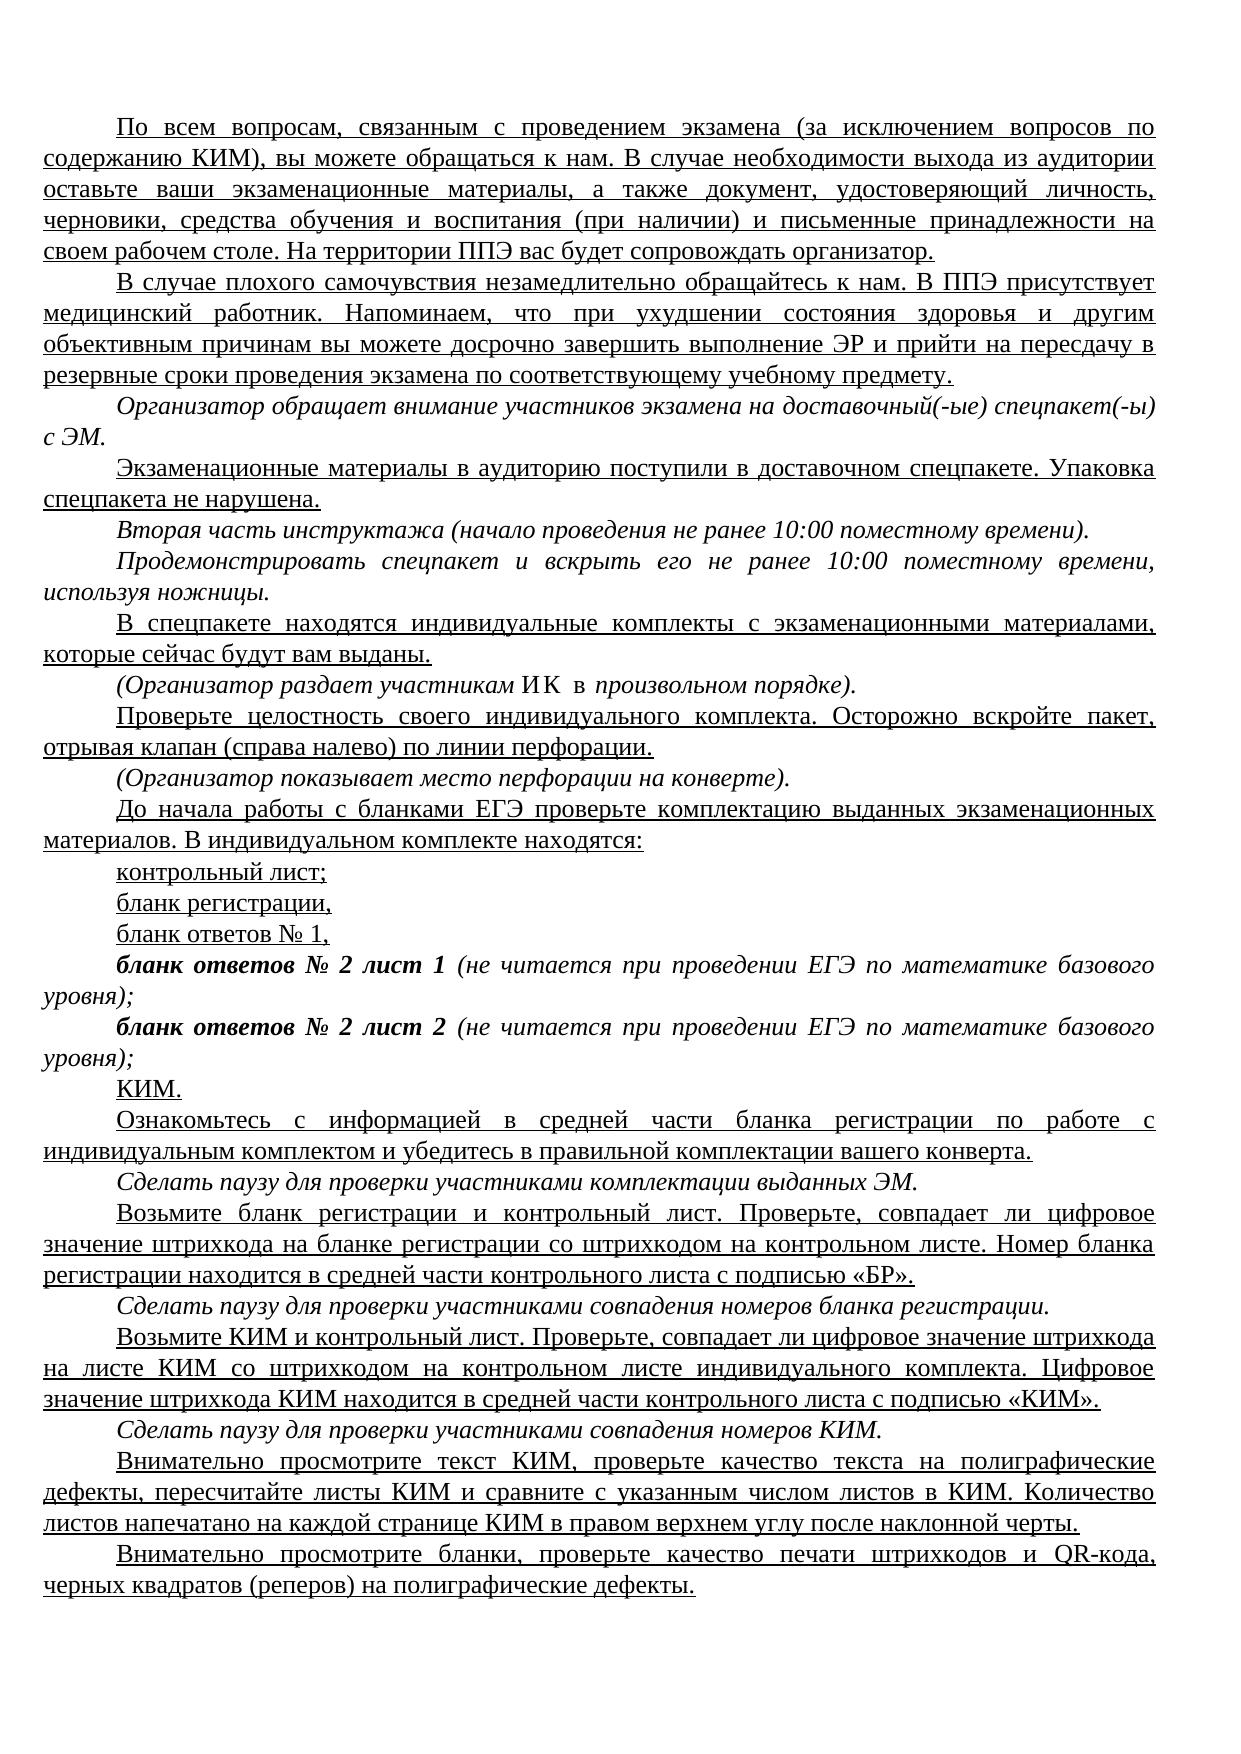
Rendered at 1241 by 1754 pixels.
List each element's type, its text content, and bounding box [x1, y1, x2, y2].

text Сделать паузу для проверки участниками комплектации выданных ЭМ. [43, 1166, 1158, 1197]
text В случае плохого самочувствия незамедлительно обращайтесь к нам. В ППЭ присутствует медицинский работник. Напоминаем, что при ухудшении состояния здоровья и другим объективным причинам вы можете досрочно завершить выполнение ЭР и прийти на пересдачу в резервные сроки проведения экзамена по соответствующему учебному предмету. [43, 265, 1156, 323]
text По всем вопросам, связанным с проведением экзамена (за исключением вопросов по содержанию КИМ), вы можете обращаться к нам. В случае необходимости выхода из аудитории оставьте ваши экзаменационные материалы, а также документ, удостоверяющий личность, черновики, средства обучения и воспитания (при наличии) и письменные принадлежности на своем рабочем столе. На территории ППЭ вас будет сопровождать организатор. [43, 200, 1156, 230]
text бланк ответов № 2 лист 1 (не читается при проведении ЕГЭ по математике базового уровня); [43, 948, 1156, 1010]
text Вторая часть инструктажа (начало проведения не ранее 10:00 поместному времени). [43, 514, 1156, 545]
text Организатор обращает внимание участников экзамена на доставочный(-ые) спецпакет(-ы) с ЭМ. [43, 389, 1156, 452]
text По всем вопросам, связанным с проведением экзамена (за исключением вопросов по содержанию КИМ), вы можете обращаться к нам. В случае необходимости выхода из аудитории оставьте ваши экзаменационные материалы, а также документ, удостоверяющий личность, черновики, средства обучения и воспитания (при наличии) и письменные принадлежности на своем рабочем столе. На территории ППЭ вас будет сопровождать организатор. [43, 169, 1156, 199]
text Продемонстрировать спецпакет и вскрыть его не ранее 10:00 поместному времени, используя ножницы. [43, 545, 1156, 607]
text (Организатор показывает место перфорации на конверте). [43, 762, 1158, 793]
text В случае плохого самочувствия незамедлительно обращайтесь к нам. В ППЭ присутствует медицинский работник. Напоминаем, что при ухудшении состояния здоровья и другим объективным причинам вы можете досрочно завершить выполнение ЭР и прийти на пересдачу в резервные сроки проведения экзамена по соответствующему учебному предмету. [43, 324, 1156, 354]
text Ознакомьтесь с информацией в средней части бланка регистрации по работе с индивидуальным комплектом и убедитесь в правильной комплектации вашего конверта. [43, 1103, 1156, 1166]
text Внимательно просмотрите бланки, проверьте качество печати штрихкодов и QR-кода, черных квадратов (реперов) на полиграфические дефекты. [43, 1538, 1156, 1600]
text КИМ. [43, 1072, 1158, 1103]
text До начала работы с бланками ЕГЭ проверьте комплектацию выданных экзаменационных материалов. В индивидуальном комплекте находятся: [43, 793, 1156, 855]
text Внимательно просмотрите текст КИМ, проверьте качество текста на полиграфические дефекты, пересчитайте листы КИМ и сравните с указанным числом листов в КИМ. Количество листов напечатано на каждой странице КИМ в правом верхнем углу после наклонной черты. [43, 1504, 1156, 1538]
text бланк ответов № 2 лист 2 (не читается при проведении ЕГЭ по математике базового уровня); [43, 1010, 1156, 1072]
text Проверьте целостность своего индивидуального комплекта. Осторожно вскройте пакет, отрывая клапан (справа налево) по линии перфорации. [43, 700, 1156, 762]
text По всем вопросам, связанным с проведением экзамена (за исключением вопросов по содержанию КИМ), вы можете обращаться к нам. В случае необходимости выхода из аудитории оставьте ваши экзаменационные материалы, а также документ, удостоверяющий личность, черновики, средства обучения и воспитания (при наличии) и письменные принадлежности на своем рабочем столе. На территории ППЭ вас будет сопровождать организатор. [43, 231, 1156, 265]
text (Организатор раздает участникам ИК в произвольном порядке). [43, 669, 1158, 700]
text В случае плохого самочувствия незамедлительно обращайтесь к нам. В ППЭ присутствует медицинский работник. Напоминаем, что при ухудшении состояния здоровья и другим объективным причинам вы можете досрочно завершить выполнение ЭР и прийти на пересдачу в резервные сроки проведения экзамена по соответствующему учебному предмету. [43, 355, 1156, 389]
text В спецпакете находятся индивидуальные комплекты с экзаменационными материалами, которые сейчас будут вам выданы. [43, 607, 1156, 669]
text Возьмите КИМ и контрольный лист. Проверьте, совпадает ли цифровое значение штрихкода на листе КИМ со штрихкодом на контрольном листе индивидуального комплекта. Цифровое значение штрихкода КИМ находится в средней части контрольного листа с подписью «КИМ». [43, 1321, 1156, 1414]
text По всем вопросам, связанным с проведением экзамена (за исключением вопросов по содержанию КИМ), вы можете обращаться к нам. В случае необходимости выхода из аудитории оставьте ваши экзаменационные материалы, а также документ, удостоверяющий личность, черновики, средства обучения и воспитания (при наличии) и письменные принадлежности на своем рабочем столе. На территории ППЭ вас будет сопровождать организатор. [43, 110, 1156, 168]
text бланк ответов № 1, [43, 917, 1158, 948]
text Сделать паузу для проверки участниками совпадения номеров бланка регистрации. [43, 1290, 1158, 1321]
text Возьмите бланк регистрации и контрольный лист. Проверьте, совпадает ли цифровое значение штрихкода на бланке регистрации со штрихкодом на контрольном листе. Номер бланка регистрации находится в средней части контрольного листа с подписью «БР». [43, 1197, 1156, 1290]
text Экзаменационные материалы в аудиторию поступили в доставочном спецпакете. Упаковка спецпакета не нарушена. [43, 452, 1156, 514]
text контрольный лист; [43, 855, 1158, 886]
text Сделать паузу для проверки участниками совпадения номеров КИМ. [43, 1414, 1158, 1445]
text Внимательно просмотрите текст КИМ, проверьте качество текста на полиграфические дефекты, пересчитайте листы КИМ и сравните с указанным числом листов в КИМ. Количество листов напечатано на каждой странице КИМ в правом верхнем углу после наклонной черты. [43, 1445, 1156, 1502]
text бланк регистрации, [43, 886, 1158, 917]
